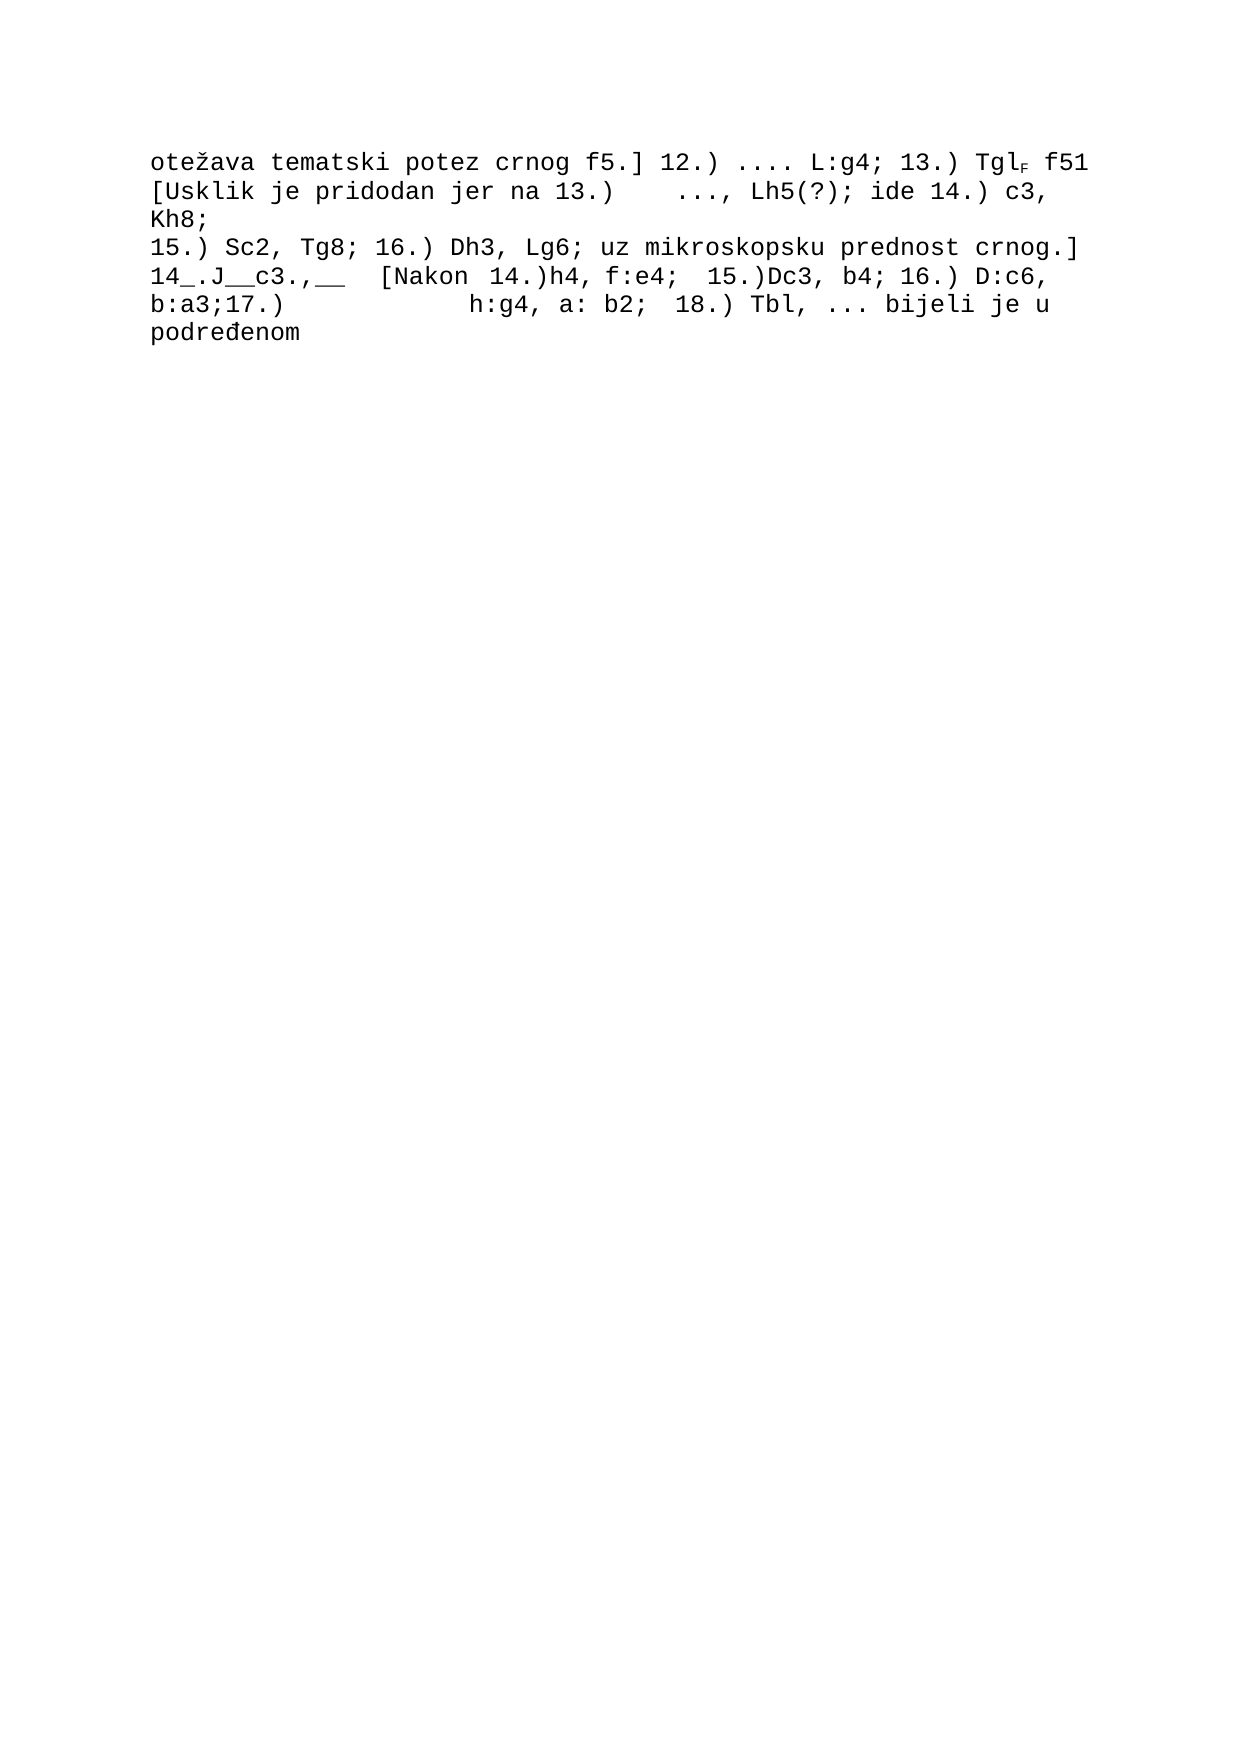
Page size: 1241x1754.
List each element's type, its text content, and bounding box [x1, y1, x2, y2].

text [150, 150, 1090, 235]
text b:a3; 17.) h:g4, a: b2; 18.) Tbl, ... bijeli je u podređenom [150, 292, 1090, 348]
text 15.) Sc2, Tg8; 16.) Dh3, Lg6; uz mikroskopsku prednost crnog.] 14_.J__c3.,__ [Nakon 14.) h4, f:e4; 15.) Dc3, b4; 16.) D:c6, [150, 235, 1090, 292]
